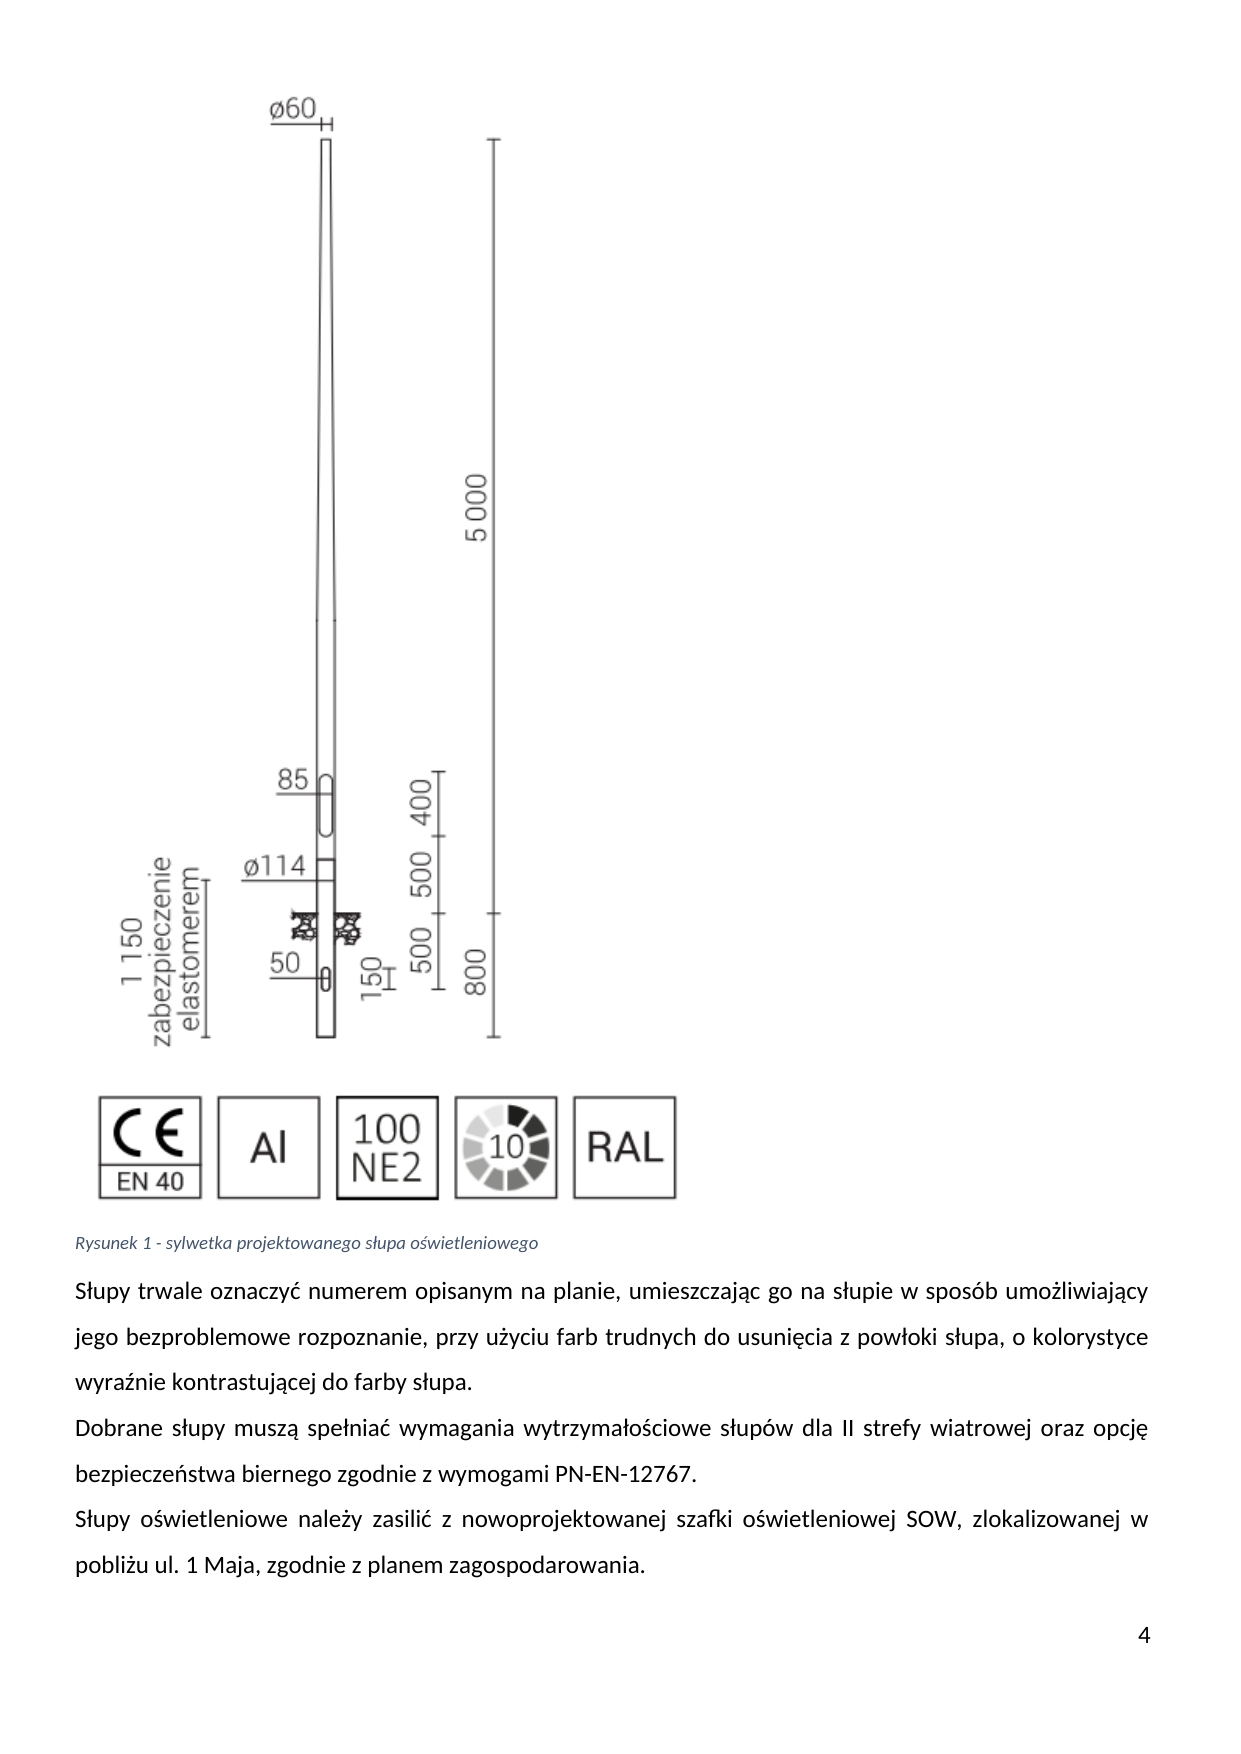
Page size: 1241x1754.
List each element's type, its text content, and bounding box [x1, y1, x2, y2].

text Słupy oświetleniowe należy zasilić z nowoprojektowanej szafki oświetleniowej SOW, zlokalizowanej w pobliżu ul. 1 Maja, zgodnie z planem zagospodarowania. [75, 1504, 1151, 1580]
picture [75, 75, 685, 1216]
text Słupy trwale oznaczyć numerem opisanym na planie, umieszczając go na słupie w sposób umożliwiający jego bezproblemowe rozpoznanie, przy użyciu farb trudnych do usunięcia z powłoki słupa, o kolorystyce wyraźnie kontrastującej do farby słupa. [75, 1275, 1151, 1397]
text Dobrane słupy muszą spełniać wymagania wytrzymałościowe słupów dla II strefy wiatrowej oraz opcję bezpieczeństwa biernego zgodnie z wymogami PN-EN-12767. [75, 1412, 1151, 1488]
